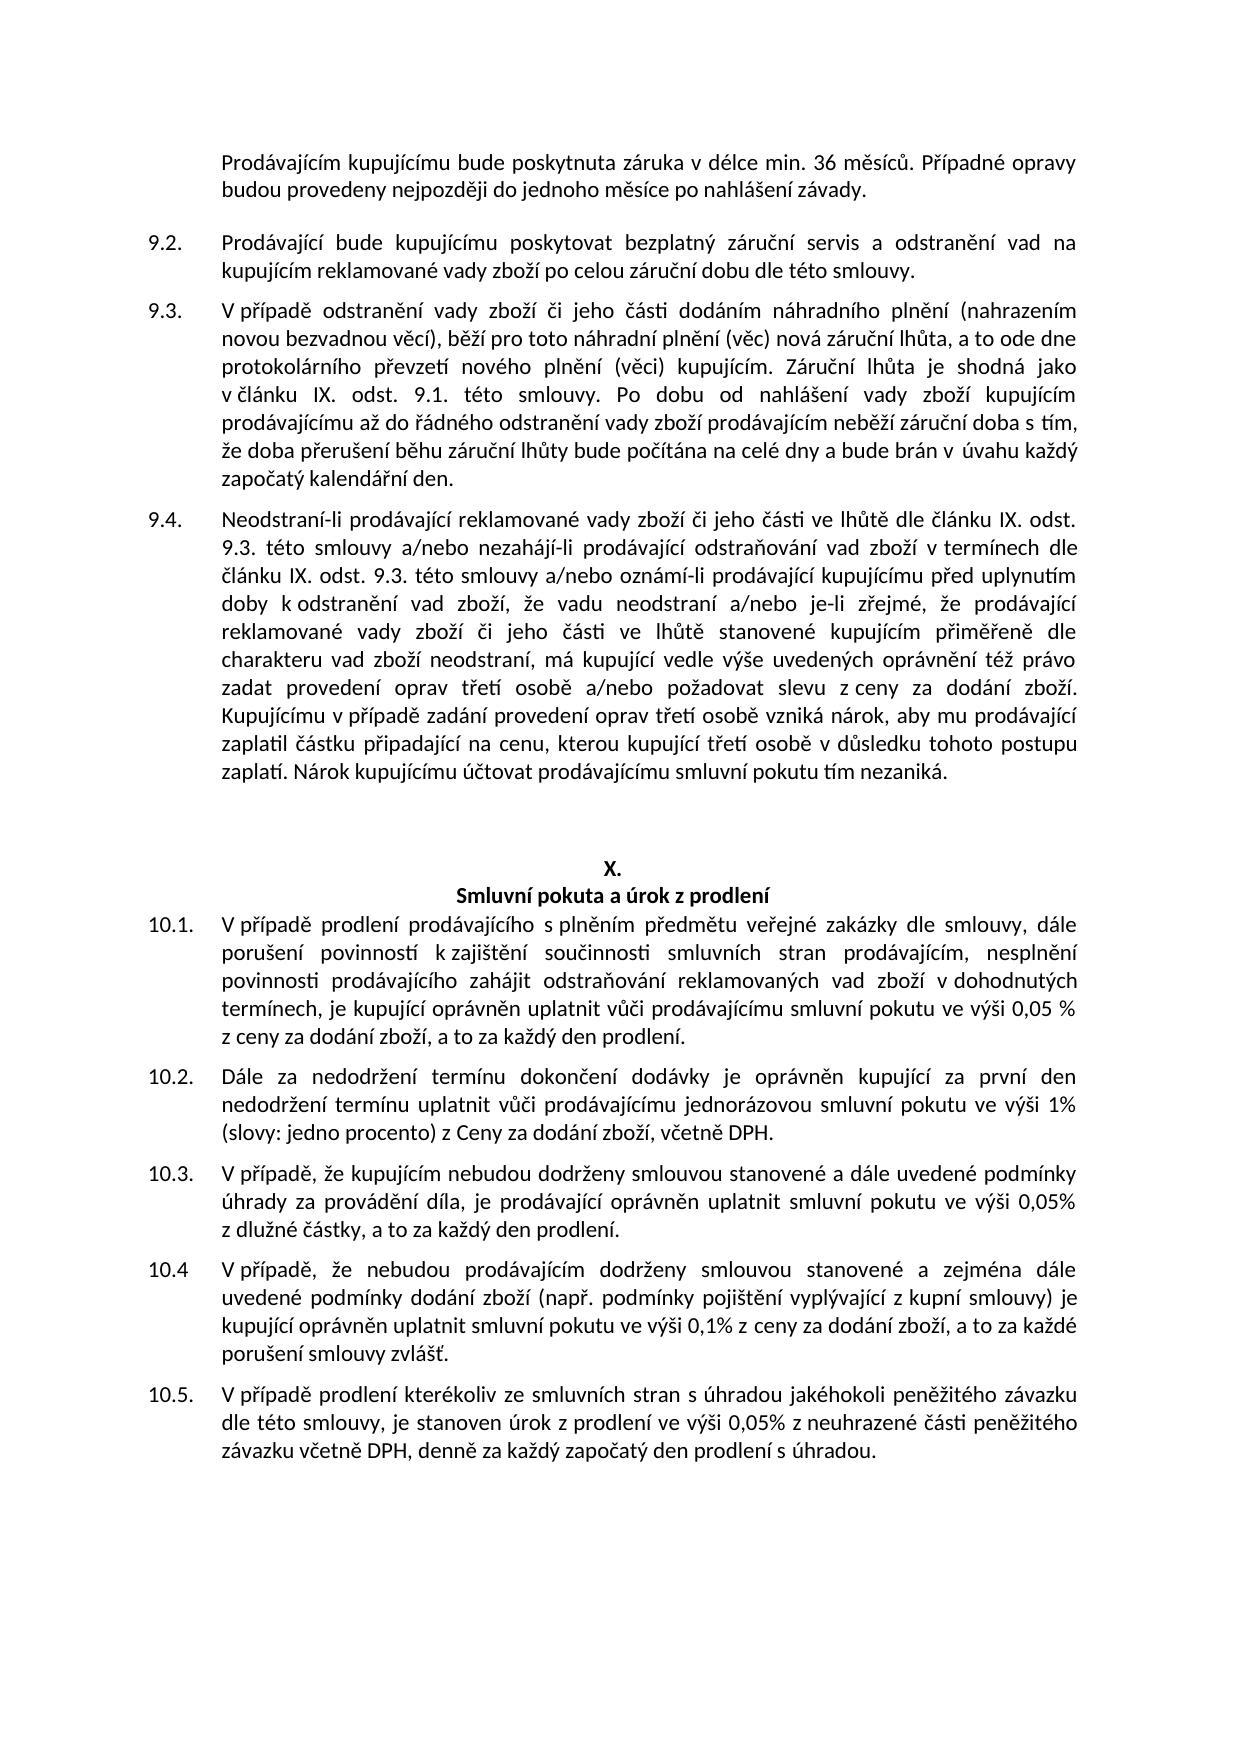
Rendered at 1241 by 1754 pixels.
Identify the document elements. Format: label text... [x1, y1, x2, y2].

text Prodávajícím kupujícímu bude poskytnuta záruka v délce min. 36 měsíců. Případné opravy budou provedeny nejpozději do jednoho měsíce po nahlášení závady. [221, 148, 1078, 204]
text X. [148, 854, 1078, 882]
text 10.3. V případě, že kupujícím nebudou dodrženy smlouvou stanovené a dále uvedené podmínky úhrady za provádění díla, je prodávající oprávněn uplatnit smluvní pokutu ve výši 0,05% z dlužné částky, a to za každý den prodlení. [148, 1159, 1078, 1243]
text 9.3. V případě odstranění vady zboží či jeho části dodáním náhradního plnění (nahrazením novou bezvadnou věcí), běží pro toto náhradní plnění (věc) nová záruční lhůta, a to ode dne protokolárního převzetí nového plnění (věci) kupujícím. Záruční lhůta je shodná jako v článku IX. odst. 9.1. této smlouvy. Po dobu od nahlášení vady zboží kupujícím prodávajícímu až do řádného odstranění vady zboží prodávajícím neběží záruční doba s tím, že doba přerušení běhu záruční lhůty bude počítána na celé dny a bude brán v úvahu každý započatý kalendářní den. [148, 296, 1078, 492]
text 10.4 V případě, že nebudou prodávajícím dodrženy smlouvou stanovené a zejména dále uvedené podmínky dodání zboží (např. podmínky pojištění vyplývající z kupní smlouvy) je kupující oprávněn uplatnit smluvní pokutu ve výši 0,1% z ceny za dodání zboží, a to za každé porušení smlouvy zvlášť. [148, 1255, 1078, 1367]
text 9.4. Neodstraní-li prodávající reklamované vady zboží či jeho části ve lhůtě dle článku IX. odst. 9.3. této smlouvy a/nebo nezahájí-li prodávající odstraňování vad zboží v termínech dle článku IX. odst. 9.3. této smlouvy a/nebo oznámí-li prodávající kupujícímu před uplynutím doby k odstranění vad zboží, že vadu neodstraní a/nebo je-li zřejmé, že prodávající reklamované vady zboží či jeho části ve lhůtě stanovené kupujícím přiměřeně dle charakteru vad zboží neodstraní, má kupující vedle výše uvedených oprávnění též právo zadat provedení oprav třetí osobě a/nebo požadovat slevu z ceny za dodání zboží. Kupujícímu v případě zadání provedení oprav třetí osobě vzniká nárok, aby mu prodávající zaplatil částku připadající na cenu, kterou kupující třetí osobě v důsledku tohoto postupu zaplatí. Nárok kupujícímu účtovat prodávajícímu smluvní pokutu tím nezaniká. [148, 505, 1078, 785]
text 9.2. Prodávající bude kupujícímu poskytovat bezplatný záruční servis a odstranění vad na kupujícím reklamované vady zboží po celou záruční dobu dle této smlouvy. [148, 228, 1078, 284]
text Smluvní pokuta a úrok z prodlení [148, 882, 1078, 910]
text 10.1. V případě prodlení prodávajícího s plněním předmětu veřejné zakázky dle smlouvy, dále porušení povinností k zajištění součinnosti smluvních stran prodávajícím, nesplnění povinnosti prodávajícího zahájit odstraňování reklamovaných vad zboží v dohodnutých termínech, je kupující oprávněn uplatnit vůči prodávajícímu smluvní pokutu ve výši 0,05 % z ceny za dodání zboží, a to za každý den prodlení. [148, 910, 1078, 1050]
text 10.5. V případě prodlení kterékoliv ze smluvních stran s úhradou jakéhokoli peněžitého závazku dle této smlouvy, je stanoven úrok z prodlení ve výši 0,05% z neuhrazené části peněžitého závazku včetně DPH, denně za každý započatý den prodlení s úhradou. [148, 1380, 1078, 1464]
text 10.2. Dále za nedodržení termínu dokončení dodávky je oprávněn kupující za první den nedodržení termínu uplatnit vůči prodávajícímu jednorázovou smluvní pokutu ve výši 1% (slovy: jedno procento) z Ceny za dodání zboží, včetně DPH. [148, 1062, 1078, 1146]
